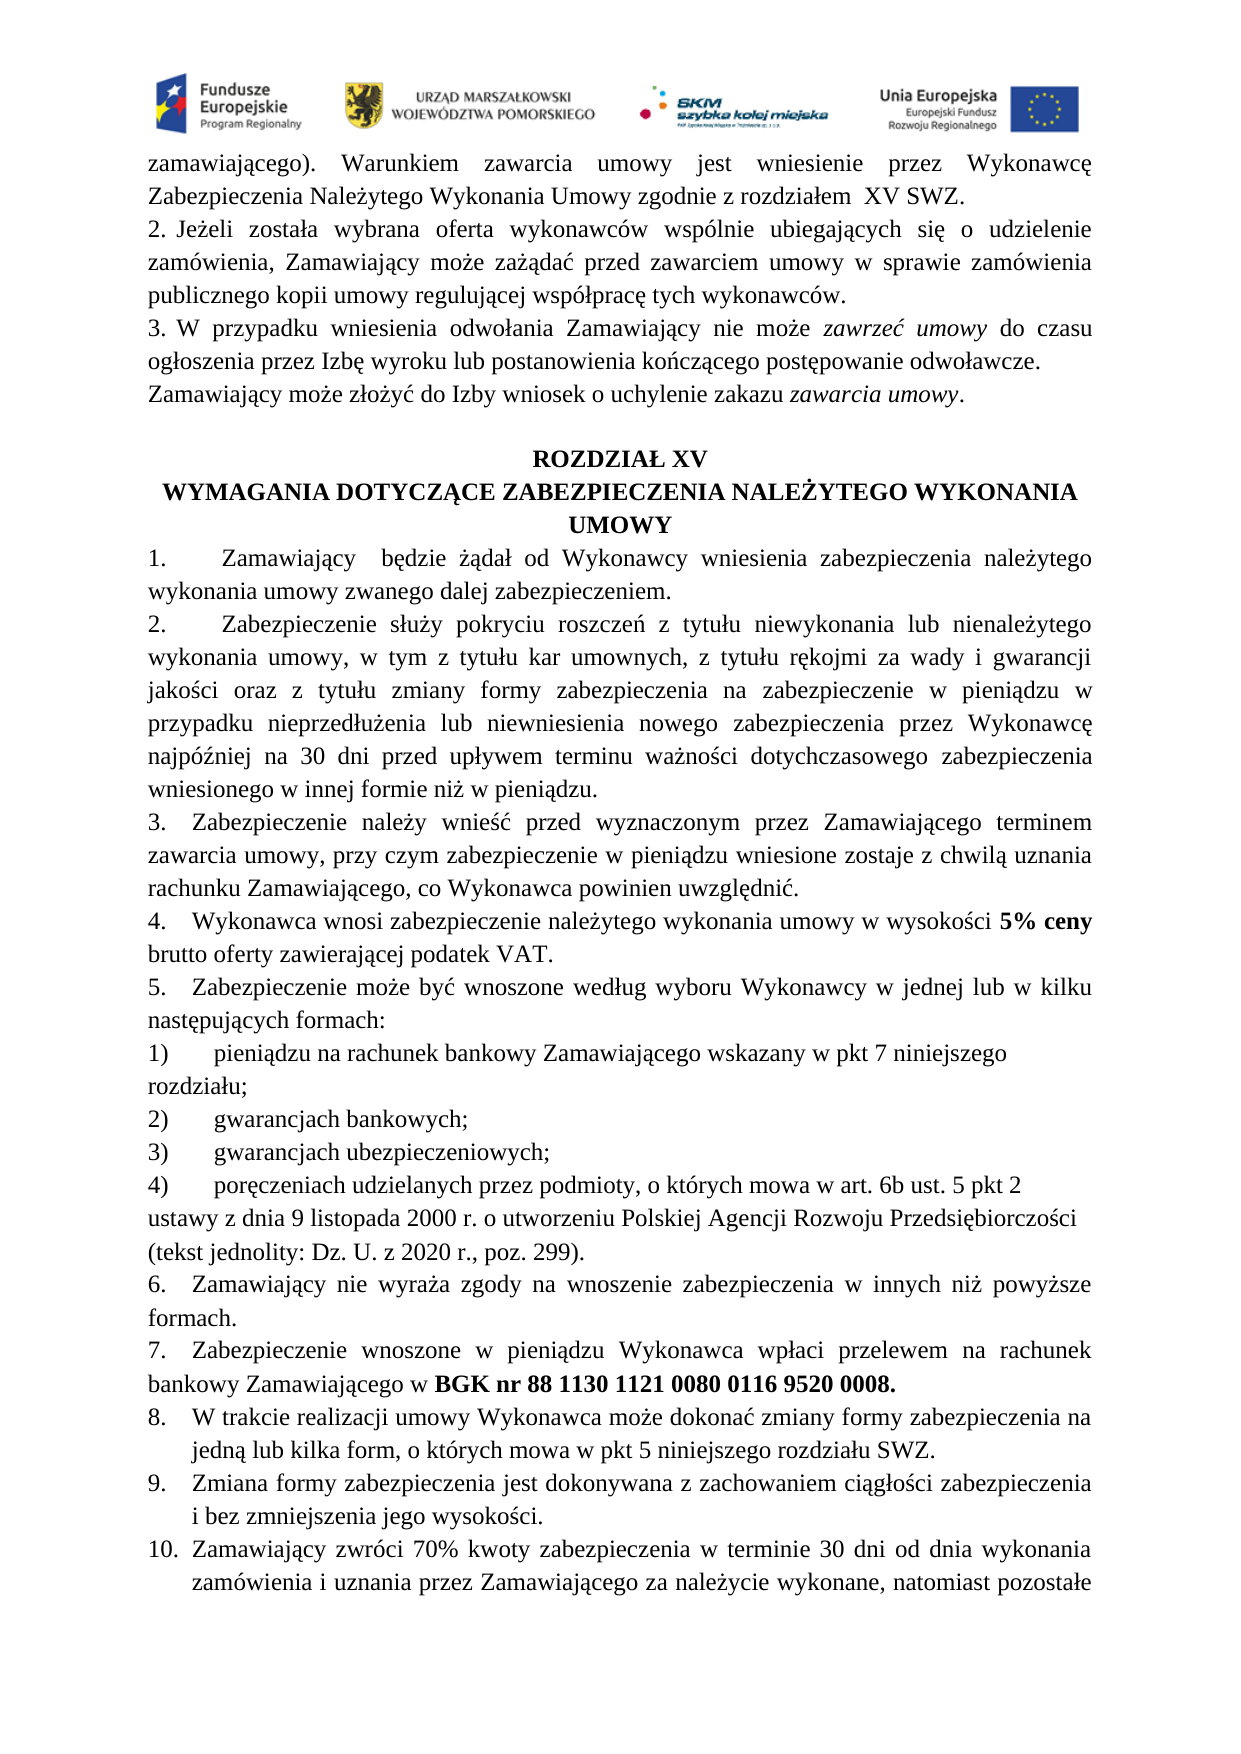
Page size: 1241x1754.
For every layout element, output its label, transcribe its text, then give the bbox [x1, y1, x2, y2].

text ROZDZIAŁ XV [148, 444, 1093, 473]
list gwarancjach bankowych; [148, 1104, 1093, 1133]
list Zabezpieczenie może być wnoszone według wyboru Wykonawcy w jednej lub w kilku następujących formach: [148, 972, 1093, 1034]
list gwarancjach ubezpieczeniowych; [148, 1137, 1093, 1166]
text Zamawiający może złożyć do Izby wniosek o uchylenie zakazu zawarcia umowy. [148, 379, 1093, 408]
list Zmiana formy zabezpieczenia jest dokonywana z zachowaniem ciągłości zabezpieczenia i bez zmniejszenia jego wysokości. [148, 1468, 1093, 1529]
list pieniądzu na rachunek bankowy Zamawiającego wskazany w pkt 7 niniejszego rozdziału; [148, 1038, 1093, 1100]
list Wykonawca wnosi zabezpieczenie należytego wykonania umowy w wysokości 5% ceny brutto oferty zawierającej podatek VAT. [148, 906, 1093, 968]
list Zabezpieczenie wnoszone w pieniądzu Wykonawca wpłaci przelewem na rachunek bankowy Zamawiającego w BGK nr 88 1130 1121 0080 0116 9520 0008. [148, 1336, 1093, 1397]
text WYMAGANIA DOTYCZĄCE ZABEZPIECZENIA NALEŻYTEGO WYKONANIA UMOWY [148, 477, 1093, 539]
list Zamawiający będzie żądał od Wykonawcy wniesienia zabezpieczenia należytego wykonania umowy zwanego dalej zabezpieczeniem. [148, 543, 1093, 605]
list poręczeniach udzielanych przez podmioty, o których mowa w art. 6b ust. 5 pkt 2 ustawy z dnia 9 listopada 2000 r. o utworzeniu Polskiej Agencji Rozwoju Przedsiębiorczości (tekst jednolity: Dz. U. z 2020 r., poz. 299). [148, 1171, 1093, 1265]
list Jeżeli została wybrana oferta wykonawców wspólnie ubiegających się o udzielenie zamówienia, Zamawiający może zażądać przed zawarciem umowy w sprawie zamówienia publicznego kopii umowy regulującej współpracę tych wykonawców. [148, 214, 1093, 308]
picture [147, 73, 1093, 148]
list Zabezpieczenie służy pokryciu roszczeń z tytułu niewykonania lub nienależytego wykonania umowy, w tym z tytułu kar umownych, z tytułu rękojmi za wady i gwarancji jakości oraz z tytułu zmiany formy zabezpieczenia na zabezpieczenie w pieniądzu w przypadku nieprzedłużenia lub niewniesienia nowego zabezpieczenia przez Wykonawcę najpóźniej na 30 dni przed upływem terminu ważności dotychczasowego zabezpieczenia wniesionego w innej formie niż w pieniądzu. [148, 609, 1093, 803]
list Zamawiający nie wyraża zgody na wnoszenie zabezpieczenia w innych niż powyższe formach. [148, 1269, 1093, 1331]
list Zabezpieczenie należy wnieść przed wyznaczonym przez Zamawiającego terminem zawarcia umowy, przy czym zabezpieczenie w pieniądzu wniesione zostaje z chwilą uznania rachunku Zamawiającego, co Wykonawca powinien uwzględnić. [148, 807, 1093, 902]
list W trakcie realizacji umowy Wykonawca może dokonać zmiany formy zabezpieczenia na jedną lub kilka form, o których mowa w pkt 5 niniejszego rozdziału SWZ. [148, 1402, 1093, 1463]
list W przypadku wniesienia odwołania Zamawiający nie może zawrzeć umowy do czasu ogłoszenia przez Izbę wyroku lub postanowienia kończącego postępowanie odwoławcze. [148, 313, 1093, 374]
